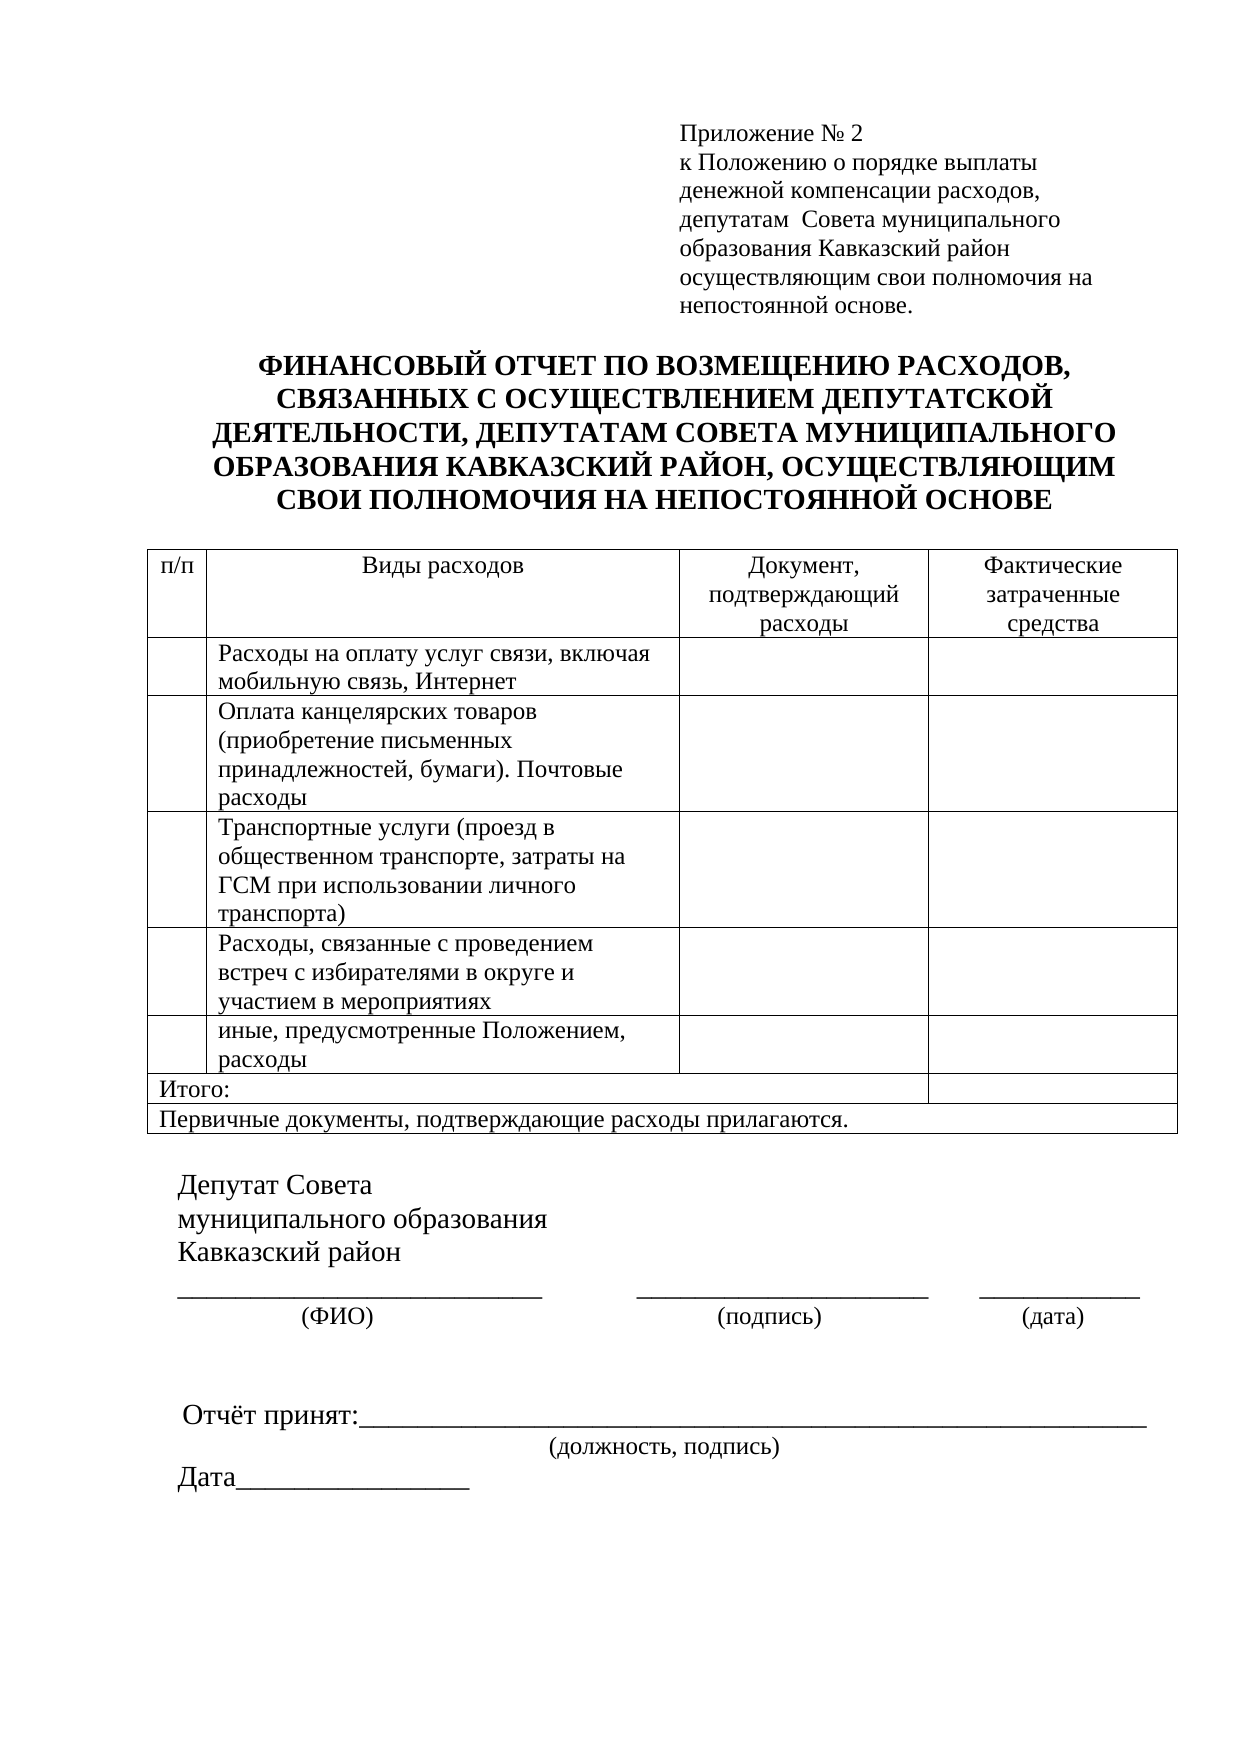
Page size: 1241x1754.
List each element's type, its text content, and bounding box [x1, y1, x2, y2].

table_cell [148, 1016, 206, 1073]
text Кавказский район [177, 1234, 1152, 1268]
text осуществляющим свои полномочия на [177, 262, 1152, 291]
text Приложение № 2 [177, 118, 1152, 147]
table_header Документ, подтверждающий расходы [680, 550, 928, 637]
table_cell [929, 638, 1177, 695]
table_cell [680, 696, 928, 811]
table_cell [148, 638, 206, 695]
table_cell [148, 928, 206, 1014]
text образования Кавказский район [177, 233, 1152, 262]
table_cell [680, 638, 928, 695]
text к Положению о порядке выплаты [177, 147, 1152, 176]
table_cell [929, 696, 1177, 811]
text муниципального образования [177, 1201, 1152, 1234]
text ФИНАНСОВЫЙ ОТЧЕТ ПО ВОЗМЕЩЕНИЮ РАСХОДОВ, СВЯЗАННЫХ С ОСУЩЕСТВЛЕНИЕМ ДЕПУТАТСКОЙ ДЕЯТЕЛЬНОСТИ, ДЕПУТАТАМ СОВЕТА МУНИЦИПАЛЬНОГО ОБРАЗОВАНИЯ КАВКАЗСКИЙ РАЙОН, ОСУЩЕСТВЛЯЮЩИМ СВОИ ПОЛНОМОЧИЯ НА НЕПОСТОЯННОЙ ОСНОВЕ [177, 348, 1152, 516]
table_header Фактические затраченные средства [929, 550, 1177, 637]
table_cell [680, 928, 928, 1014]
table_cell Первичные документы, подтверждающие расходы прилагаются. [148, 1104, 1177, 1133]
table_header Виды расходов [207, 550, 679, 637]
text непостоянной основе. [177, 291, 1152, 319]
table_cell Расходы, связанные с проведением встреч с избирателями в округе и участием в мероприятиях [207, 928, 679, 1014]
table_cell [680, 1016, 928, 1073]
table_cell [929, 1074, 1177, 1103]
table_cell Транспортные услуги (проезд в общественном транспорте, затраты на ГСМ при использовании личного транспорта) [207, 812, 679, 927]
table_cell Оплата канцелярских товаров (приобретение письменных принадлежностей, бумаги). Почтовые расходы [207, 696, 679, 811]
table_cell Расходы на оплату услуг связи, включая мобильную связь, Интернет [207, 638, 679, 695]
table_cell [929, 812, 1177, 927]
table_cell [680, 812, 928, 927]
table_cell [148, 812, 206, 927]
table_cell [929, 928, 1177, 1014]
table_header п/п [148, 550, 206, 637]
table_cell [929, 1016, 1177, 1073]
table_cell Итого: [148, 1074, 928, 1103]
text (ФИО) (подпись) (дата) [177, 1301, 1152, 1330]
text Отчёт принят:______________________________________________________ (должность, подпись) [177, 1397, 1152, 1459]
text Дата________________ [177, 1459, 1152, 1493]
table_cell [148, 696, 206, 811]
table_cell иные, предусмотренные Положением, расходы [207, 1016, 679, 1073]
text _________________________ ____________________ ___________ [177, 1268, 1152, 1301]
text Депутат Совета [177, 1167, 1152, 1201]
text депутатам Совета муниципального [177, 204, 1152, 233]
text денежной компенсации расходов, [177, 176, 1152, 204]
